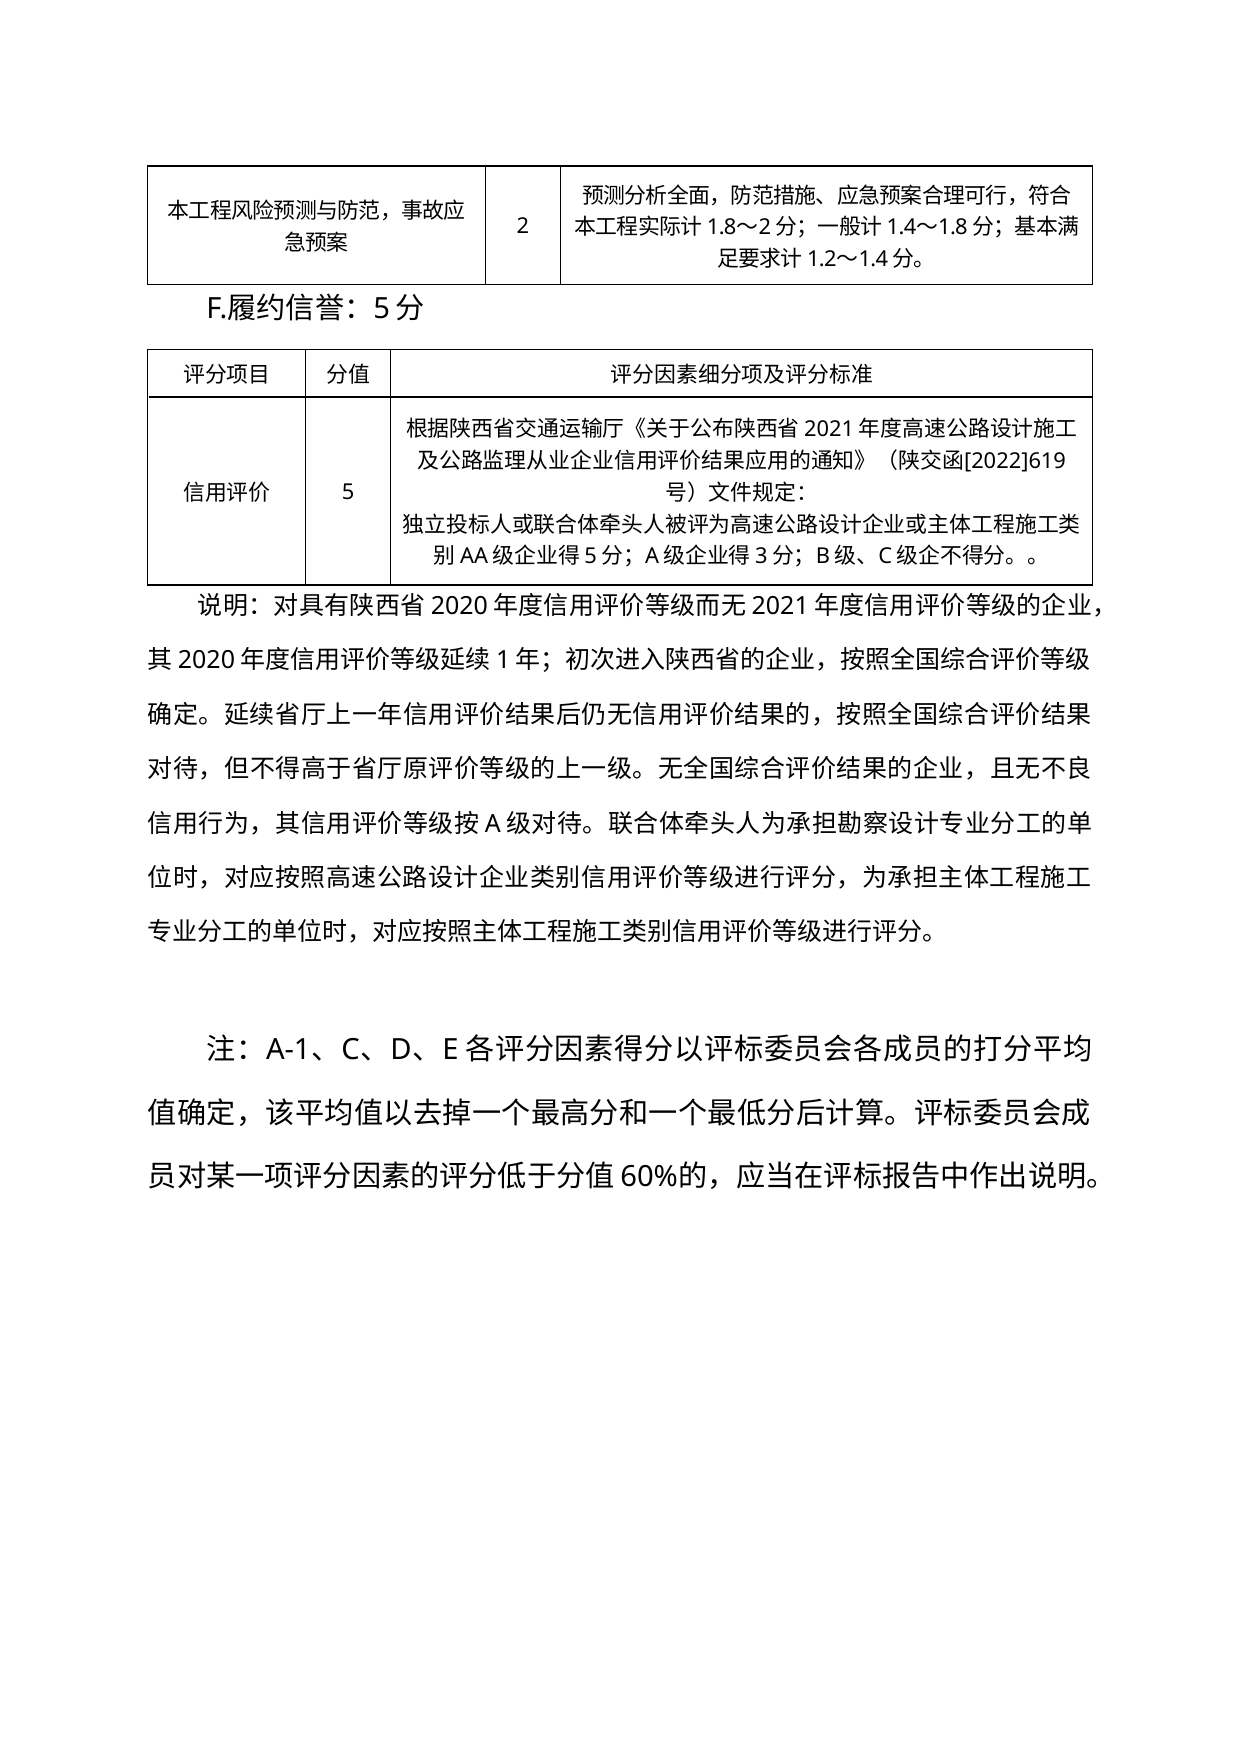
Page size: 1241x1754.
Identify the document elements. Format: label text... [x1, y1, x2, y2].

text 说明：对具有陕西省2020年度信用评价等级而无2021年度信用评价等级的企业，其2020年度信用评价等级延续1年；初次进入陕西省的企业，按照全国综合评价等级确定。延续省厅上一年信用评价结果后仍无信用评价结果的，按照全国综合评价结果对待，但不得高于省厅原评价等级的上一级。无全国综合评价结果的企业，且无不良信用行为，其信用评价等级按A级对待。联合体牵头人为承担勘察设计专业分工的单位时，对应按照高速公路设计企业类别信用评价等级进行评分，为承担主体工程施工专业分工的单位时，对应按照主体工程施工类别信用评价等级进行评分。 [148, 586, 1092, 948]
text 注：A-1、C、D、E各评分因素得分以评标委员会各成员的打分平均值确定，该平均值以去掉一个最高分和一个最低分后计算。评标委员会成员对某一项评分因素的评分低于分值60%的，应当在评标报告中作出说明。 [148, 1026, 1092, 1195]
table_header 评分因素细分项及评分标准 [391, 350, 1092, 396]
table_header 评分项目 [148, 350, 305, 396]
table_cell 5 [306, 398, 390, 584]
table_cell 信用评价 [148, 397, 305, 584]
table_cell 预测分析全面，防范措施、应急预案合理可行，符合本工程实际计1.8～2分；一般计1.4～1.8分；基本满足要求计1.2～1.4分。 [561, 167, 1092, 283]
table_cell 2 [486, 167, 560, 283]
table_cell 本工程风险预测与防范，事故应急预案 [148, 167, 485, 283]
table_header 分值 [306, 350, 390, 396]
text F.履约信誉：5分 [148, 285, 1092, 327]
table_cell 根据陕西省交通运输厅《关于公布陕西省2021年度高速公路设计施工及公路监理从业企业信用评价结果应用的通知》（陕交函[2022]619号）文件规定： 独立投标人或联合体牵头人被评为高速公路设计企业或主体工程施工类别AA级企业得5分；A级企业得3分；B级、C级企不得分。。 [391, 398, 1092, 584]
